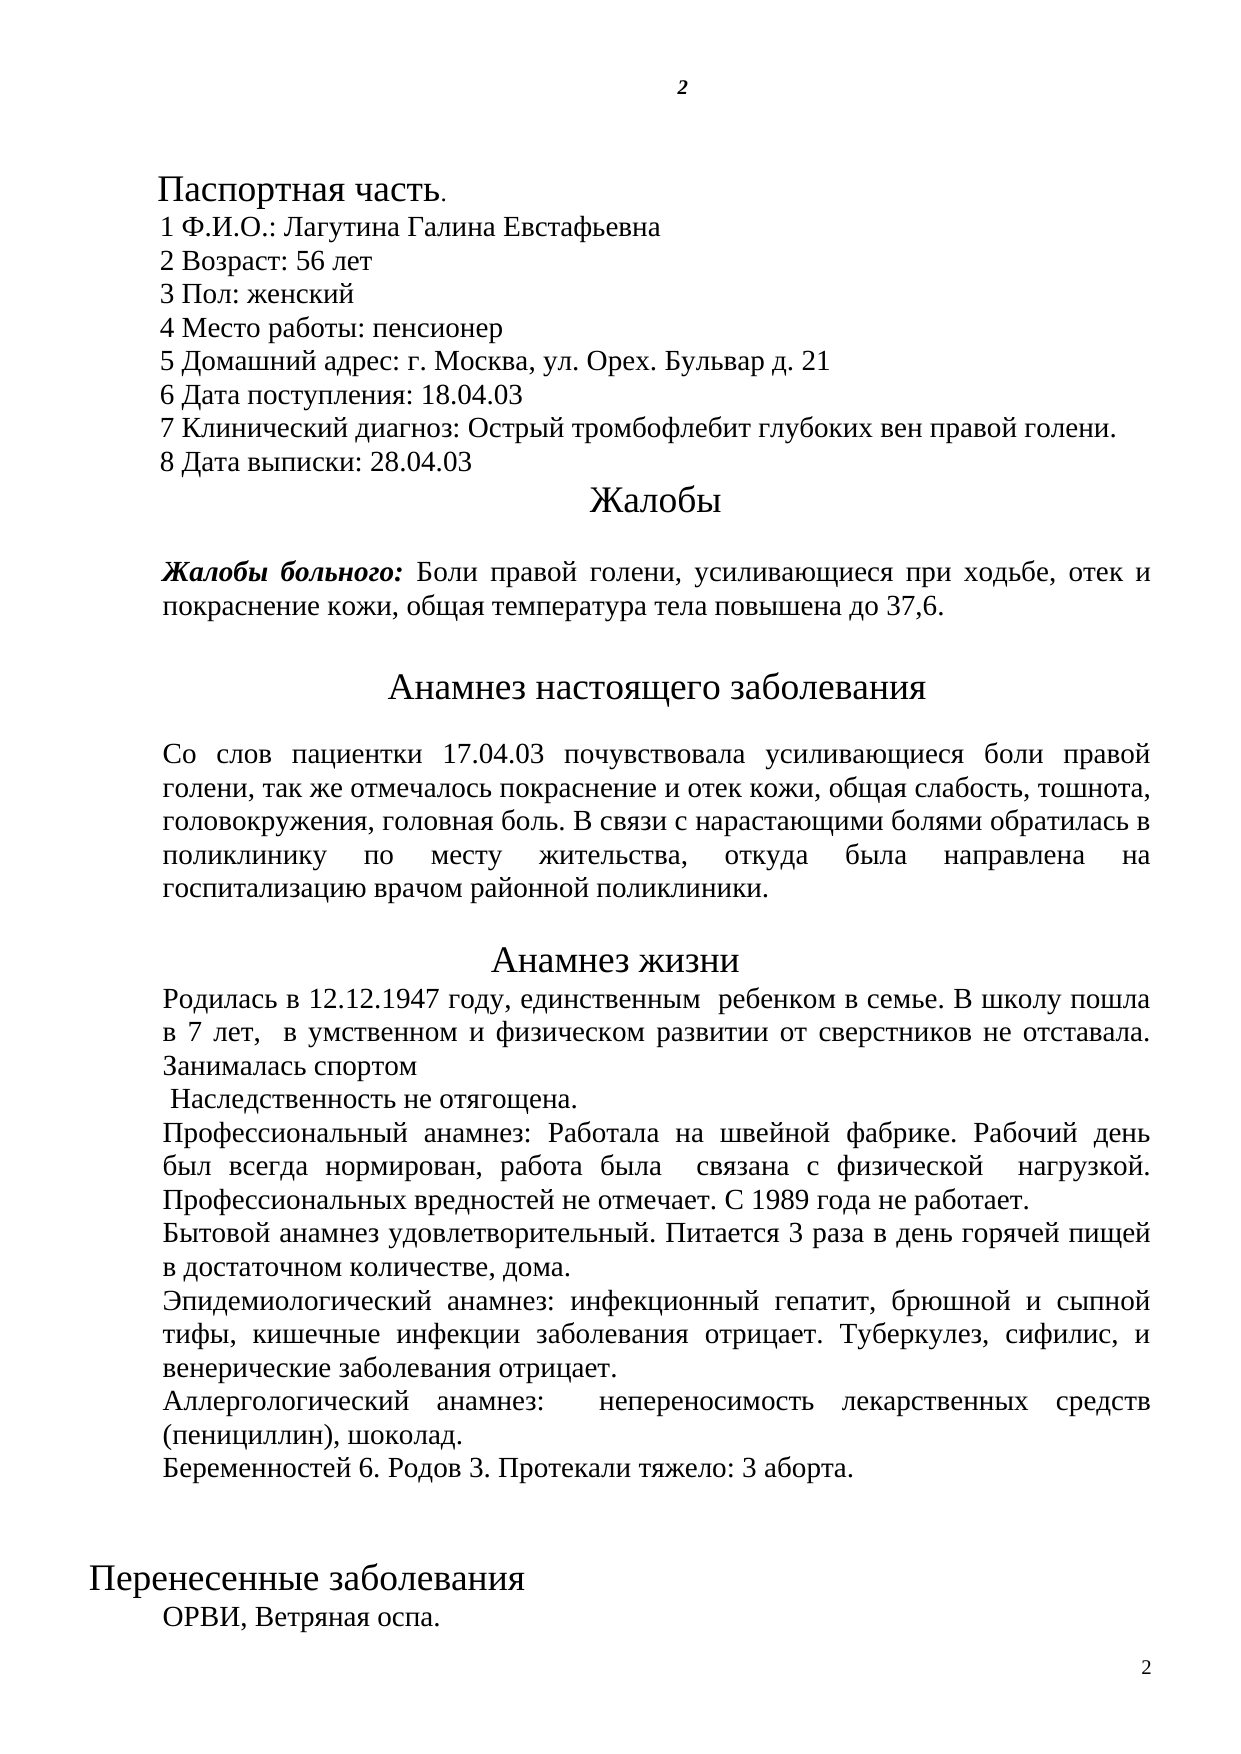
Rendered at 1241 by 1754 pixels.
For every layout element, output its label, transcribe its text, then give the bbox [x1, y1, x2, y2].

text Беременностей 6. Родов 3. Протекали тяжело: 3 аборта. [162, 1450, 1152, 1484]
text Родилась в 12.12.1947 году, единственным ребенком в семье. В школу пошла в 7 лет, в умственном и физическом развитии от сверстников не отставала. Занималась спортом [162, 981, 1152, 1081]
text 7 Клинический диагноз: Острый тромбофлебит глубоких вен правой голени. [159, 411, 1152, 444]
text Жалобы больного: Боли правой голени, усиливающиеся при ходьбе, отек и покраснение кожи, общая температура тела повышена до 37,6. [162, 554, 1152, 621]
text 3 Пол: женский [159, 276, 1152, 310]
text 6 Дата поступления: 18.04.03 [159, 377, 1152, 411]
text Со слов пациентки 17.04.03 почувствовала усиливающиеся боли правой голени, так же отмечалось покраснение и отек кожи, общая слабость, тошнота, головокружения, головная боль. В связи с нарастающими болями обратилась в поликлинику по месту жительства, откуда была направлена на госпитализацию врачом районной поликлиники. [162, 736, 1152, 904]
text 8 Дата выписки: 28.04.03 [159, 444, 1152, 478]
text ОРВИ, Ветряная оспа. [162, 1599, 1152, 1632]
text Профессиональный анамнез: Работала на швейной фабрике. Рабочий день был всегда нормирован, работа была связана с физической нагрузкой. Профессиональных вредностей не отмечает. С 1989 года не работает. [162, 1115, 1152, 1216]
text 4 Место работы: пенсионер [159, 310, 1152, 343]
text Аллергологический анамнез: непереносимость лекарственных средств (пенициллин), шоколад. [162, 1383, 1152, 1450]
text Бытовой анамнез удовлетворительный. Питается 3 раза в день горячей пищей в достаточном количестве, дома. [162, 1216, 1152, 1283]
text Паспортная часть. [148, 166, 1152, 209]
text Перенесенные заболевания [89, 1556, 1152, 1599]
subtitle Жалобы [159, 478, 1152, 521]
subtitle Анамнез настоящего заболевания [162, 664, 1152, 708]
text Эпидемиологический анамнез: инфекционный гепатит, брюшной и сыпной тифы, кишечные инфекции заболевания отрицает. Туберкулез, сифилис, и венерические заболевания отрицает. [162, 1283, 1152, 1383]
subtitle Анамнез жизни [162, 938, 1152, 981]
text Наследственность не отягощена. [162, 1081, 1152, 1115]
text 1 Ф.И.О.: Лагутина Галина Евстафьевна [159, 209, 1152, 243]
text 2 Возраст: 56 лет [159, 243, 1152, 276]
text 5 Домашний адрес: г. Москва, ул. Орех. Бульвар д. 21 [159, 343, 1152, 377]
